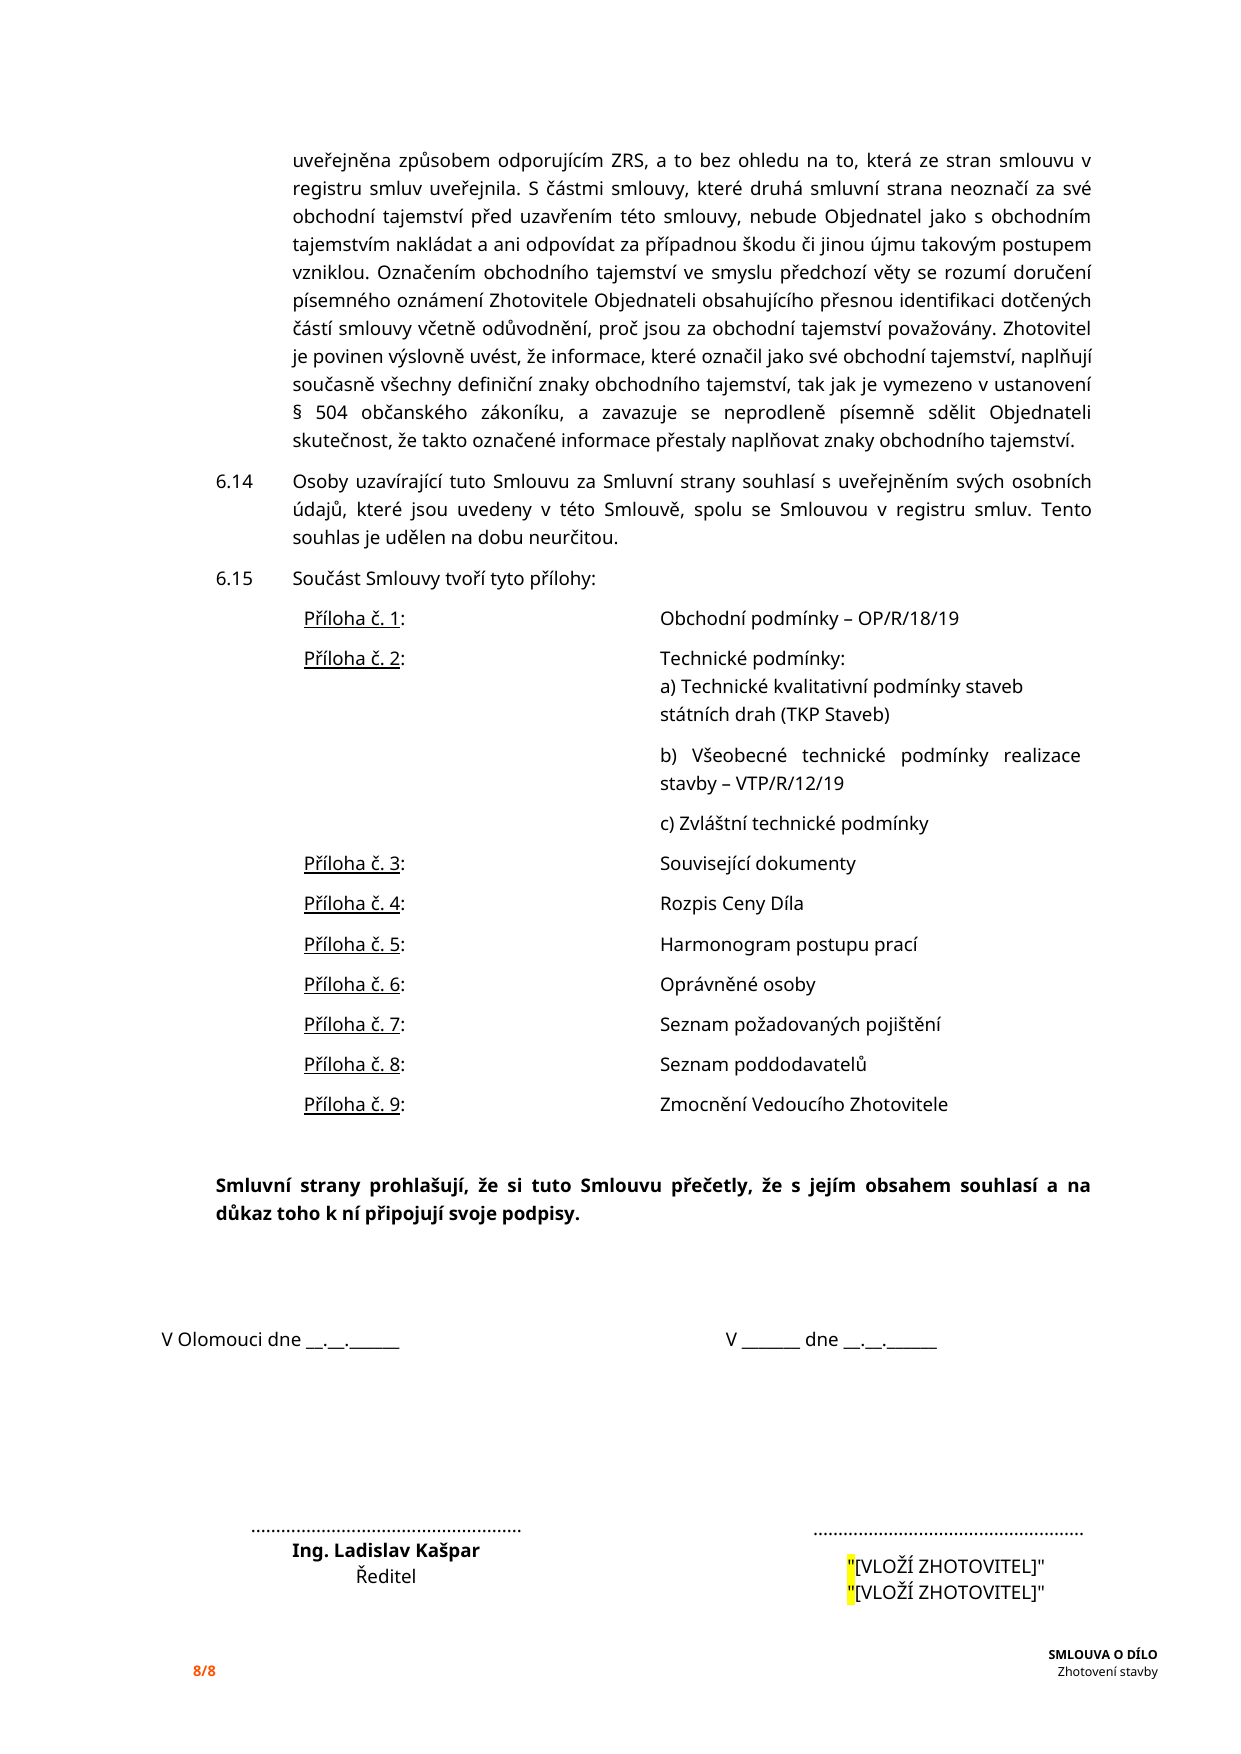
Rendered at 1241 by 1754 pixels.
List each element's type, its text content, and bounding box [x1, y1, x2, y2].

table_cell Harmonogram postupu prací [572, 931, 1093, 971]
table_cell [680, 1512, 1216, 1605]
text Smluvní strany prohlašují, že si tuto Smlouvu přečetly, že s jejím obsahem souhlasí a na důkaz toho k ní připojují svoje podpisy. [216, 1172, 1093, 1226]
table_header Příloha č. 1: [216, 605, 572, 645]
table_cell Příloha č. 3: [216, 851, 572, 891]
table_header V _______ dne __.__.______ [680, 1281, 1216, 1512]
text Osoby uzavírající tuto Smlouvu za Smluvní strany souhlasí s uveřejněním svých osobních údajů, které jsou uvedeny v této Smlouvě, spolu se Smlouvou v registru smluv. Tento souhlas je udělen na dobu neurčitou. [216, 468, 1093, 550]
table_cell Technické podmínky: a) Technické kvalitativní podmínky staveb státních drah (TKP Staveb) b) Všeobecné technické podmínky realizace stavby – VTP/R/12/19 c) Zvláštní technické podmínky [572, 645, 1093, 851]
table_cell Související dokumenty [572, 851, 1093, 891]
table_cell Oprávněné osoby [572, 971, 1093, 1011]
table_cell Seznam požadovaných pojištění [572, 1011, 1093, 1051]
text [216, 147, 1093, 453]
table_cell Příloha č. 2: [216, 645, 572, 851]
table_cell Příloha č. 6: [216, 971, 572, 1011]
table_cell Příloha č. 4: [216, 891, 572, 931]
table_cell Příloha č. 7: [216, 1011, 572, 1051]
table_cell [92, 1512, 680, 1605]
table_cell Příloha č. 8: Příloha č. 9: [216, 1051, 572, 1132]
table_cell Rozpis Ceny Díla [572, 891, 1093, 931]
table_header V Olomouci dne __.__.______ [92, 1281, 680, 1512]
text Součást Smlouvy tvoří tyto přílohy: [216, 565, 1093, 590]
table_header Obchodní podmínky – OP/R/18/19 [572, 605, 1093, 645]
table_cell Příloha č. 5: [216, 931, 572, 971]
table_cell Seznam poddodavatelů Zmocnění Vedoucího Zhotovitele [572, 1051, 1093, 1132]
